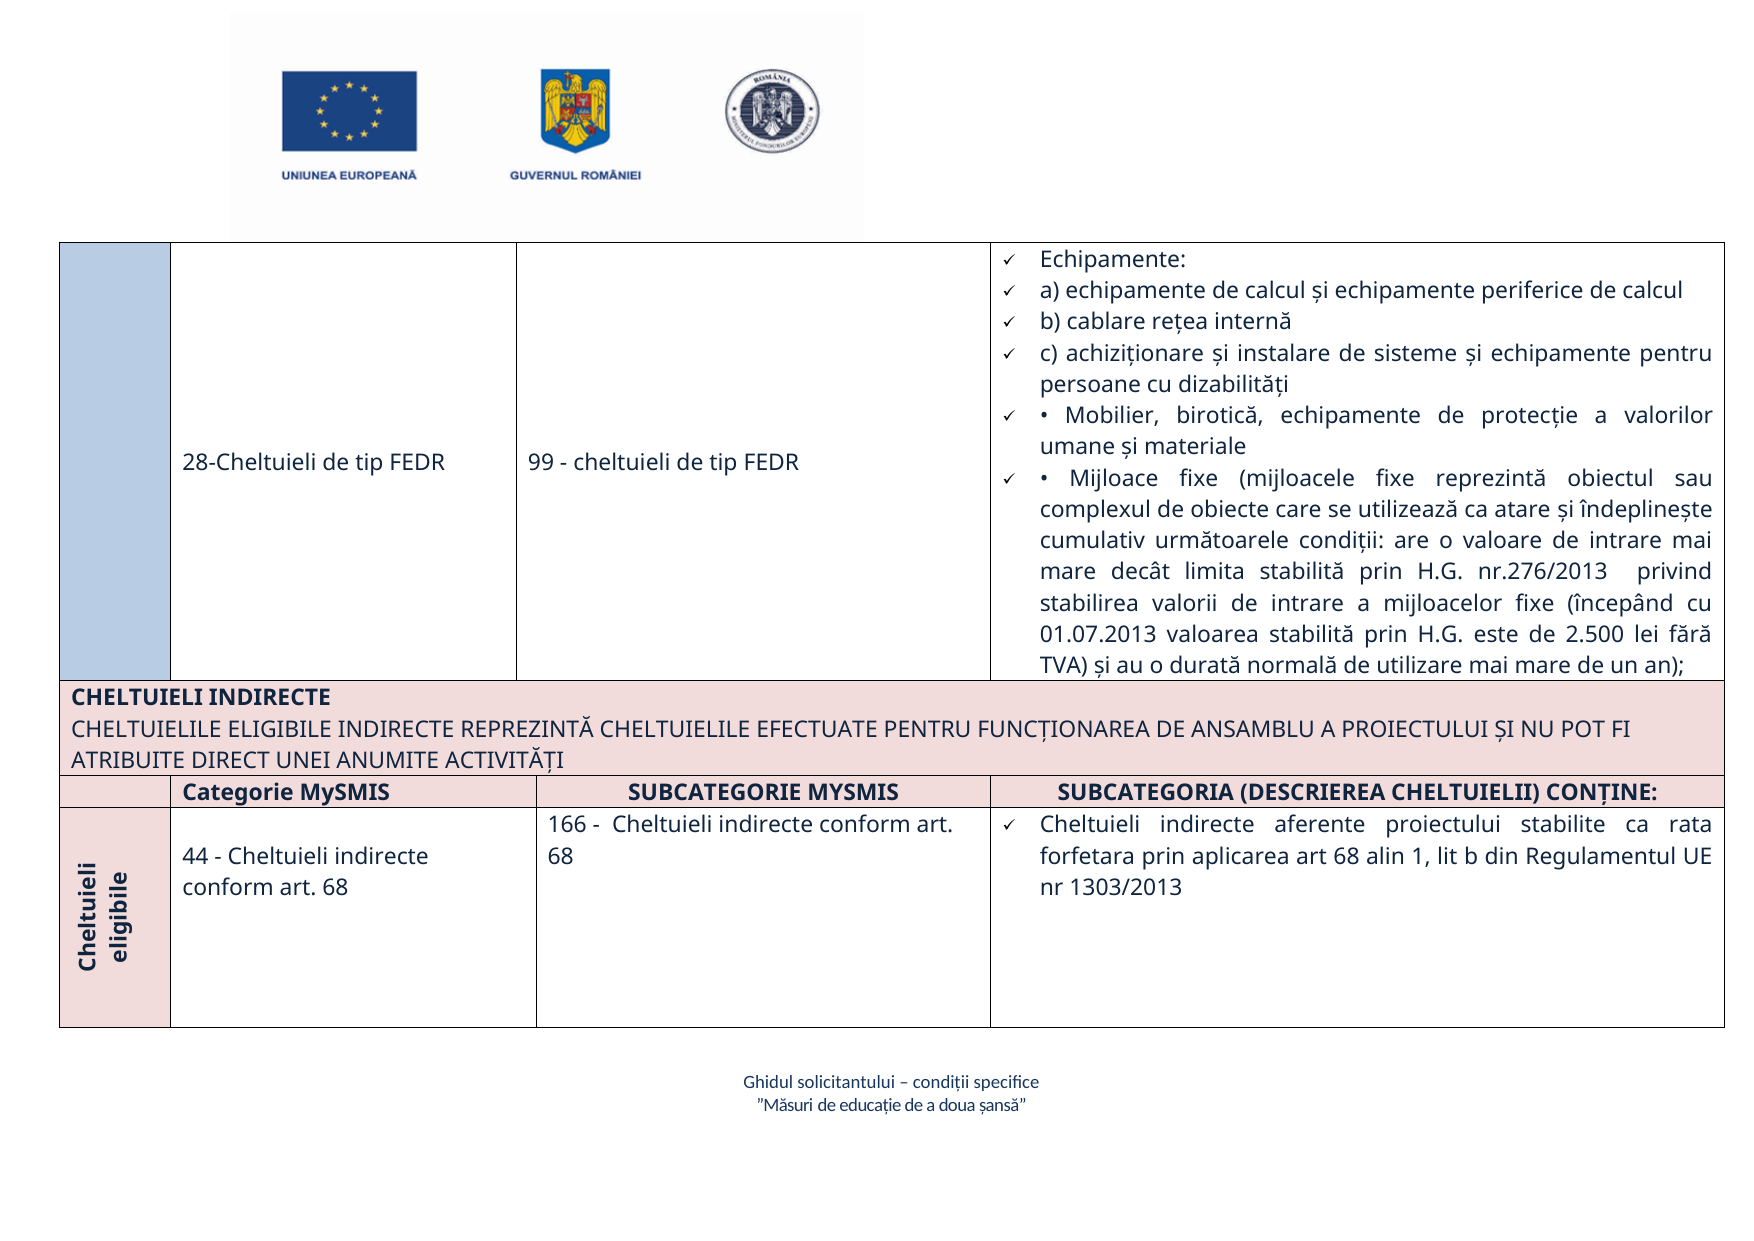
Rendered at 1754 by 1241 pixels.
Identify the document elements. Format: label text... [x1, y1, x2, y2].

table_cell 99 - cheltuieli de tip FEDR [517, 243, 990, 680]
table_cell SUBCATEGORIE MYSMIS [537, 776, 990, 807]
table_cell 44 - Cheltuieli indirecte conform art. 68 [171, 808, 536, 1027]
table_cell 166 - Cheltuieli indirecte conform art. 68 [537, 808, 990, 1027]
table_cell Echipamente: a) echipamente de calcul şi echipamente periferice de calcul b) cablare reţea internă c) achiziţionare şi instalare de sisteme şi echipamente pentru persoane cu dizabilităţi • Mobilier, birotică, echipamente de protecţie a valorilor umane şi materiale • Mijloace fixe (mijloacele fixe reprezintă obiectul sau complexul de obiecte care se utilizează ca atare și îndeplinește cumulativ următoarele condiții: are o valoare de intrare mai mare decât limita stabilită prin H.G. nr.276/2013 privind stabilirea valorii de intrare a mijloacelor fixe (începând cu 01.07.2013 valoarea stabilită prin H.G. este de 2.500 lei fără TVA) și au o durată normală de utilizare mai mare de un an); [991, 243, 1724, 680]
table_cell SUBCATEGORIA (DESCRIEREA CHELTUIELII) CONȚINE: [991, 776, 1724, 807]
table_cell Cheltuieli eligibile indirecte [60, 808, 170, 1027]
table_cell 28-Cheltuieli de tip FEDR [171, 243, 516, 680]
table_cell Cheltuieli indirecte aferente proiectului stabilite ca rata forfetara prin aplicarea art 68 alin 1, lit b din Regulamentul UE nr 1303/2013 [991, 808, 1724, 1027]
picture [229, 13, 864, 242]
table_cell CHELTUIELI INDIRECTE CHELTUIELILE ELIGIBILE INDIRECTE REPREZINTĂ CHELTUIELILE EFECTUATE PENTRU FUNCȚIONAREA DE ANSAMBLU A PROIECTULUI ȘI NU POT FI ATRIBUITE DIRECT UNEI ANUMITE ACTIVITĂȚI [60, 681, 1724, 775]
table_cell Categorie MySMIS [171, 776, 536, 807]
table_cell [60, 776, 170, 807]
